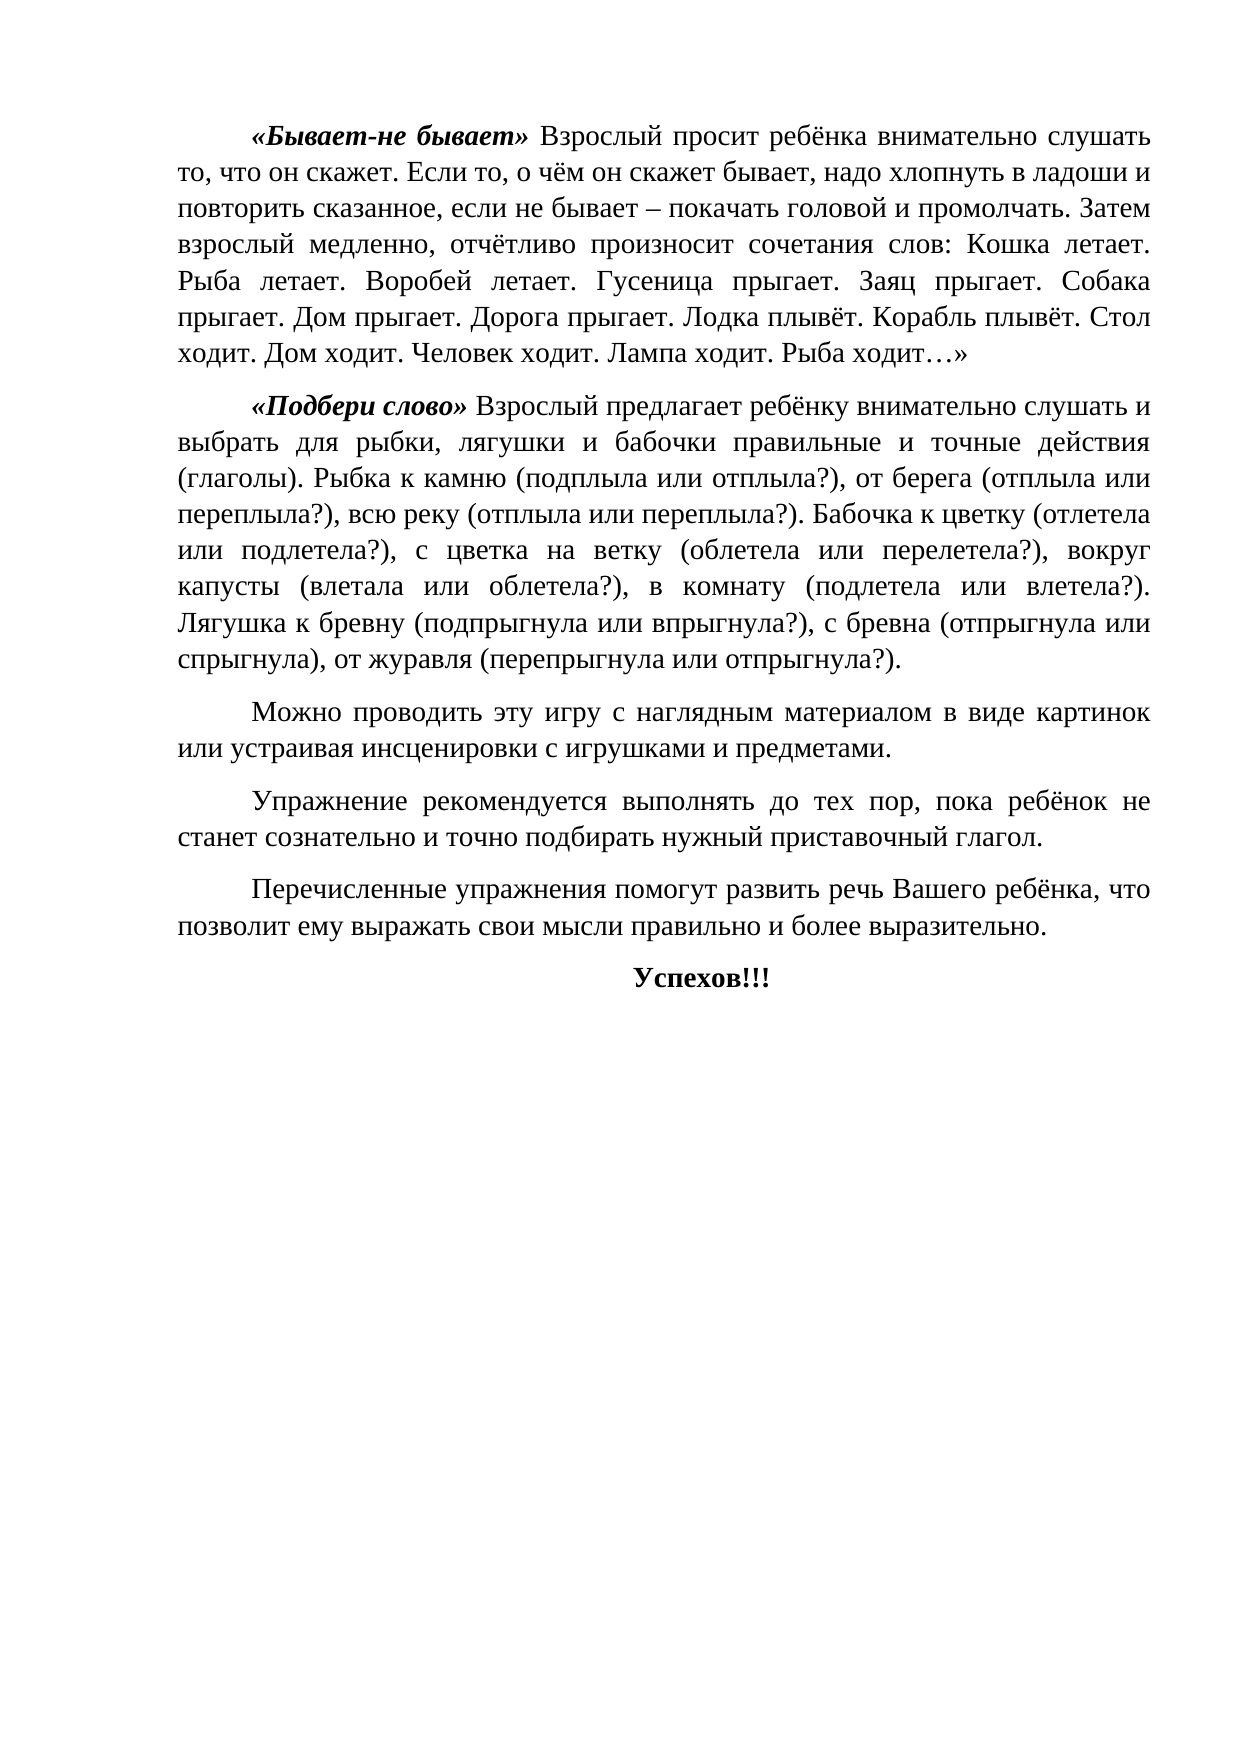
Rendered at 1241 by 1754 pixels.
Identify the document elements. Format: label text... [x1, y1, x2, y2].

text «Подбери слово» Взрослый предлагает ребёнку внимательно слушать и выбрать для рыбки, лягушки и бабочки правильные и точные действия (глаголы). Рыбка к камню (подплыла или отплыла?), от берега (отплыла или переплыла?), всю реку (отплыла или переплыла?). Бабочка к цветку (отлетела или подлетела?), с цветка на ветку (облетела или перелетела?), вокруг капусты (влетала или облетела?), в комнату (подлетела или влетела?). Лягушка к бревну (подпрыгнула или впрыгнула?), с бревна (отпрыгнула или спрыгнула), от журавля (перепрыгнула или отпрыгнула?). [177, 388, 1152, 674]
text «Бывает-не бывает» Взрослый просит ребёнка внимательно слушать то, что он скажет. Если то, о чём он скажет бывает, надо хлопнуть в ладоши и повторить сказанное, если не бывает – покачать головой и промолчать. Затем взрослый медленно, отчётливо произносит сочетания слов: Кошка летает. Рыба летает. Воробей летает. Гусеница прыгает. Заяц прыгает. Собака прыгает. Дом прыгает. Дорога прыгает. Лодка плывёт. Корабль плывёт. Стол ходит. Дом ходит. Человек ходит. Лампа ходит. Рыба ходит…» [177, 118, 1152, 368]
text Успехов!!! [177, 961, 1152, 994]
text Можно проводить эту игру с наглядным материалом в виде картинок или устраивая инсценировки с игрушками и предметами. [177, 694, 1152, 763]
text Упражнение рекомендуется выполнять до тех пор, пока ребёнок не станет сознательно и точно подбирать нужный приставочный глагол. [177, 783, 1152, 852]
text Перечисленные упражнения помогут развить речь Вашего ребёнка, что позволит ему выражать свои мысли правильно и более выразительно. [177, 872, 1152, 941]
